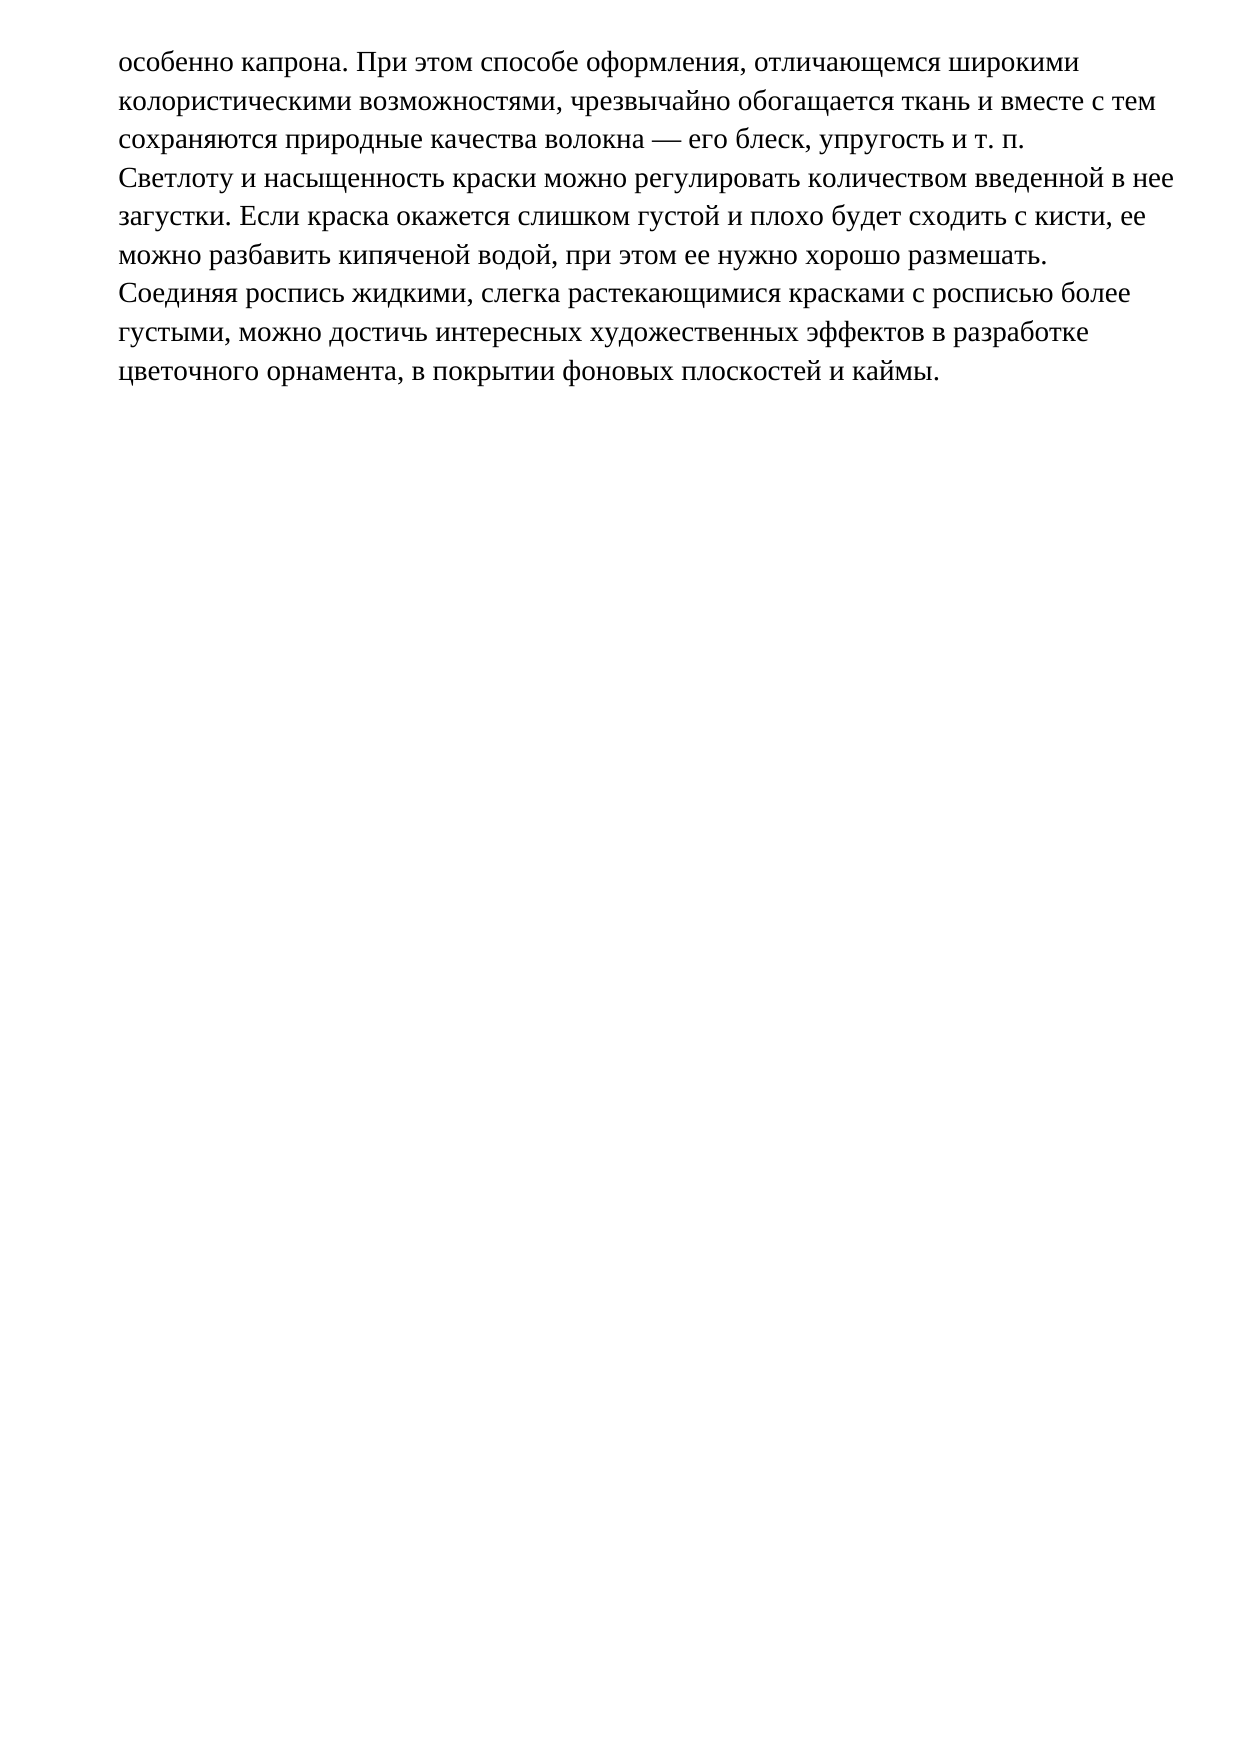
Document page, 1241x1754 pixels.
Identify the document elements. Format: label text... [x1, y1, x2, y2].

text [118, 44, 1196, 155]
text Светлоту и насыщенность краски можно регулировать количеством введенной в нее загустки. Если краска окажется слишком густой и плохо будет сходить с кисти, ее можно разбавить кипяченой водой, при этом ее нужно хорошо размешать. [118, 160, 1196, 271]
text Соединяя роспись жидкими, слегка растекающимися красками с росписью более густыми, можно достичь интересных художественных эффектов в разработке цветочного орнамента, в покрытии фоновых плоскостей и каймы. [118, 276, 1196, 386]
